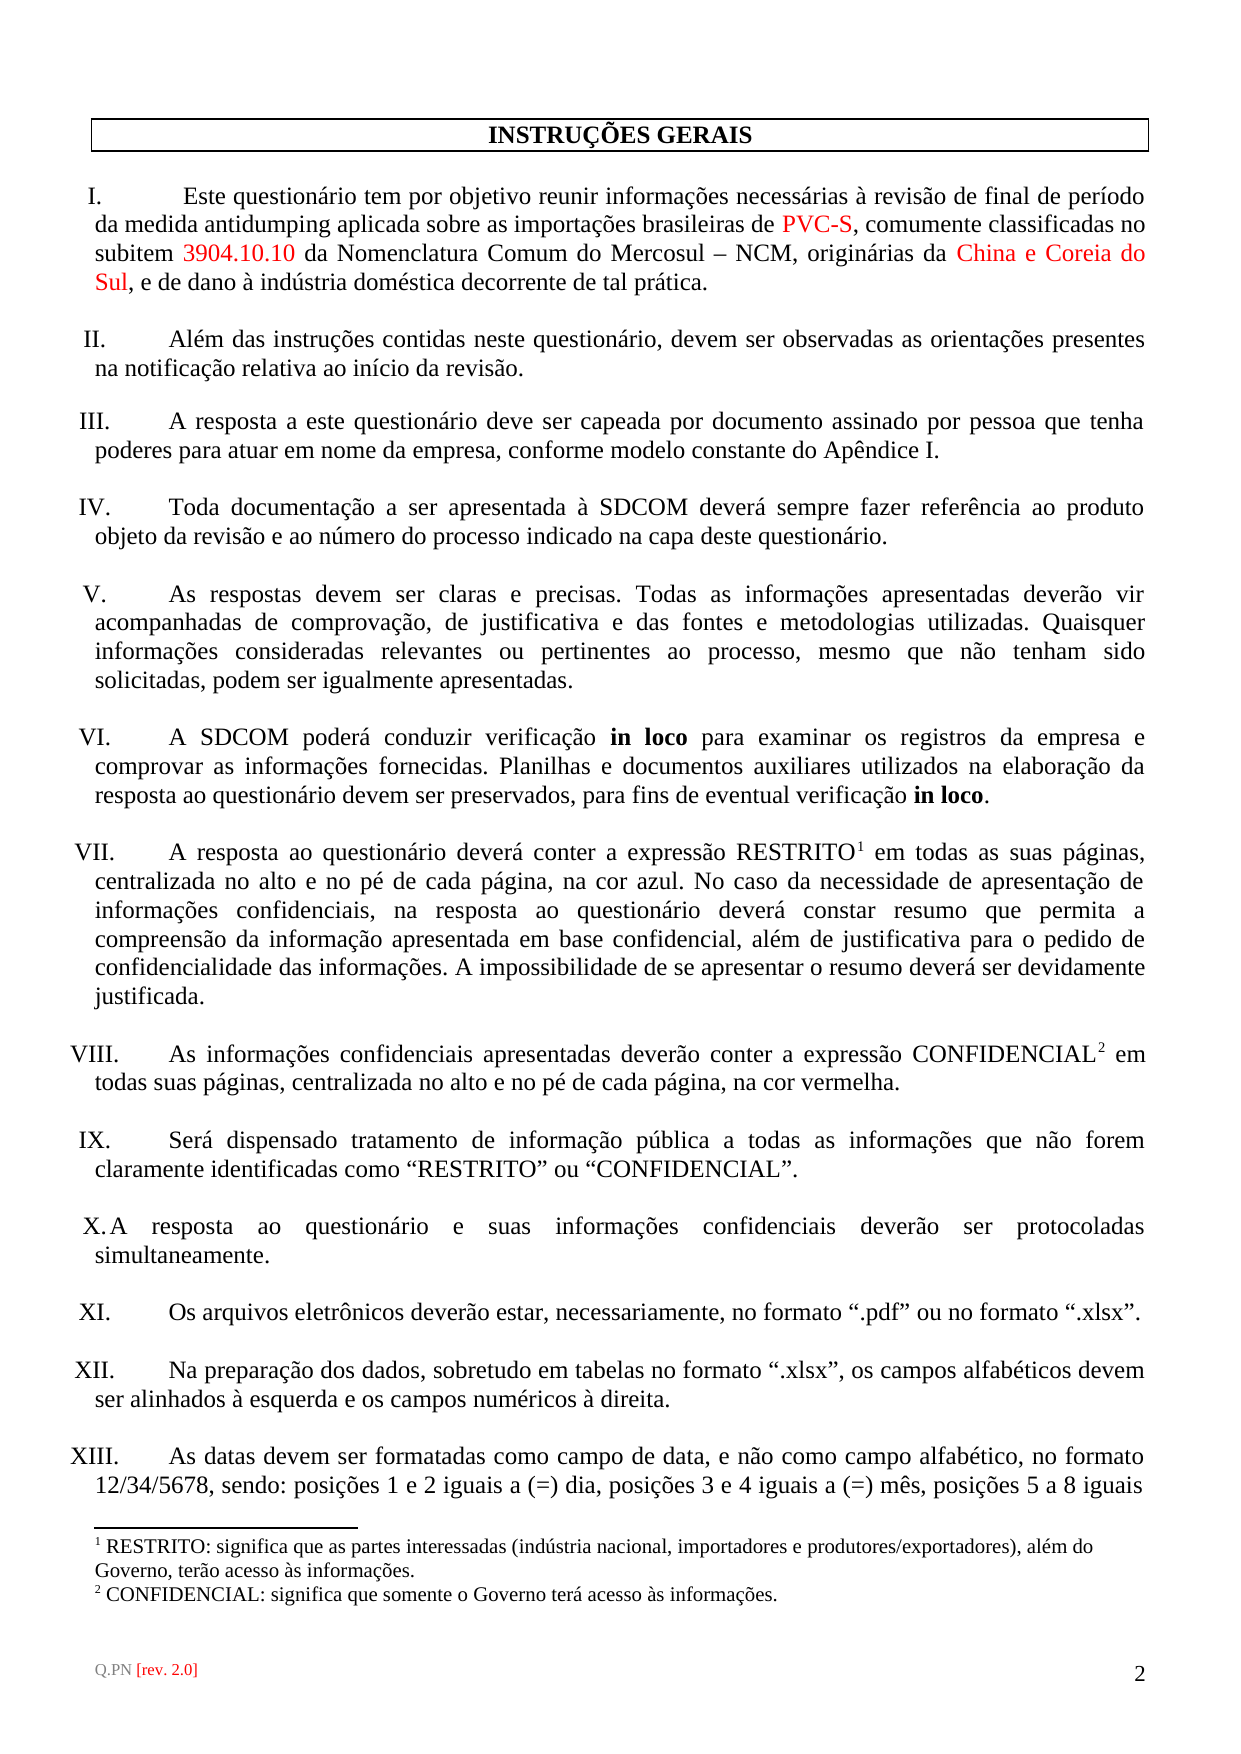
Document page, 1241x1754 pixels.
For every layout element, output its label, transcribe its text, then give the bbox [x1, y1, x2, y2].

list Este questionário tem por objetivo reunir informações necessárias à revisão de final de período da medida antidumping aplicada sobre as importações brasileiras de PVC-S, comumente classificadas no subitem 3904.10.10 da Nomenclatura Comum do Mercosul – NCM, originárias da China e Coreia do Sul, e de dano à indústria doméstica decorrente de tal prática. [94, 181, 1146, 296]
list A resposta ao questionário deverá conter a expressão RESTRITO em todas as suas páginas, centralizada no alto e no pé de cada página, na cor azul. No caso da necessidade de apresentação de informações confidenciais, na resposta ao questionário deverá constar resumo que permita a compreensão da informação apresentada em base confidencial, além de justificativa para o pedido de confidencialidade das informações. A impossibilidade de se apresentar o resumo deverá ser devidamente justificada. [94, 837, 1146, 1010]
list Será dispensado tratamento de informação pública a todas as informações que não forem claramente identificadas como “RESTRITO” ou “CONFIDENCIAL”. [94, 1125, 1146, 1182]
subtitle INSTRUÇÕES GERAIS [92, 120, 1148, 150]
list As informações confidenciais apresentadas deverão conter a expressão CONFIDENCIAL em todas suas páginas, centralizada no alto e no pé de cada página, na cor vermelha. [94, 1039, 1146, 1096]
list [94, 1441, 1146, 1499]
list As respostas devem ser claras e precisas. Todas as informações apresentadas deverão vir acompanhadas de comprovação, de justificativa e das fontes e metodologias utilizadas. Quaisquer informações consideradas relevantes ou pertinentes ao processo, mesmo que não tenham sido solicitadas, podem ser igualmente apresentadas. [94, 579, 1146, 694]
list Além das instruções contidas neste questionário, devem ser observadas as orientações presentes na notificação relativa ao início da revisão. [94, 324, 1146, 382]
list Na preparação dos dados, sobretudo em tabelas no formato “.xlsx”, os campos alfabéticos devem ser alinhados à esquerda e os campos numéricos à direita. [94, 1355, 1146, 1412]
list A SDCOM poderá conduzir verificação in loco para examinar os registros da empresa e comprovar as informações fornecidas. Planilhas e documentos auxiliares utilizados na elaboração da resposta ao questionário devem ser preservados, para fins de eventual verificação in loco. [94, 722, 1146, 809]
list A resposta ao questionário e suas informações confidenciais deverão ser protocoladas simultaneamente. [94, 1211, 1146, 1269]
list A resposta a este questionário deve ser capeada por documento assinado por pessoa que tenha poderes para atuar em nome da empresa, conforme modelo constante do Apêndice I. [94, 406, 1146, 464]
list Os arquivos eletrônicos deverão estar, necessariamente, no formato “.pdf” ou no formato “.xlsx”. [94, 1297, 1146, 1326]
list Toda documentação a ser apresentada à SDCOM deverá sempre fazer referência ao produto objeto da revisão e ao número do processo indicado na capa deste questionário. [94, 492, 1146, 550]
